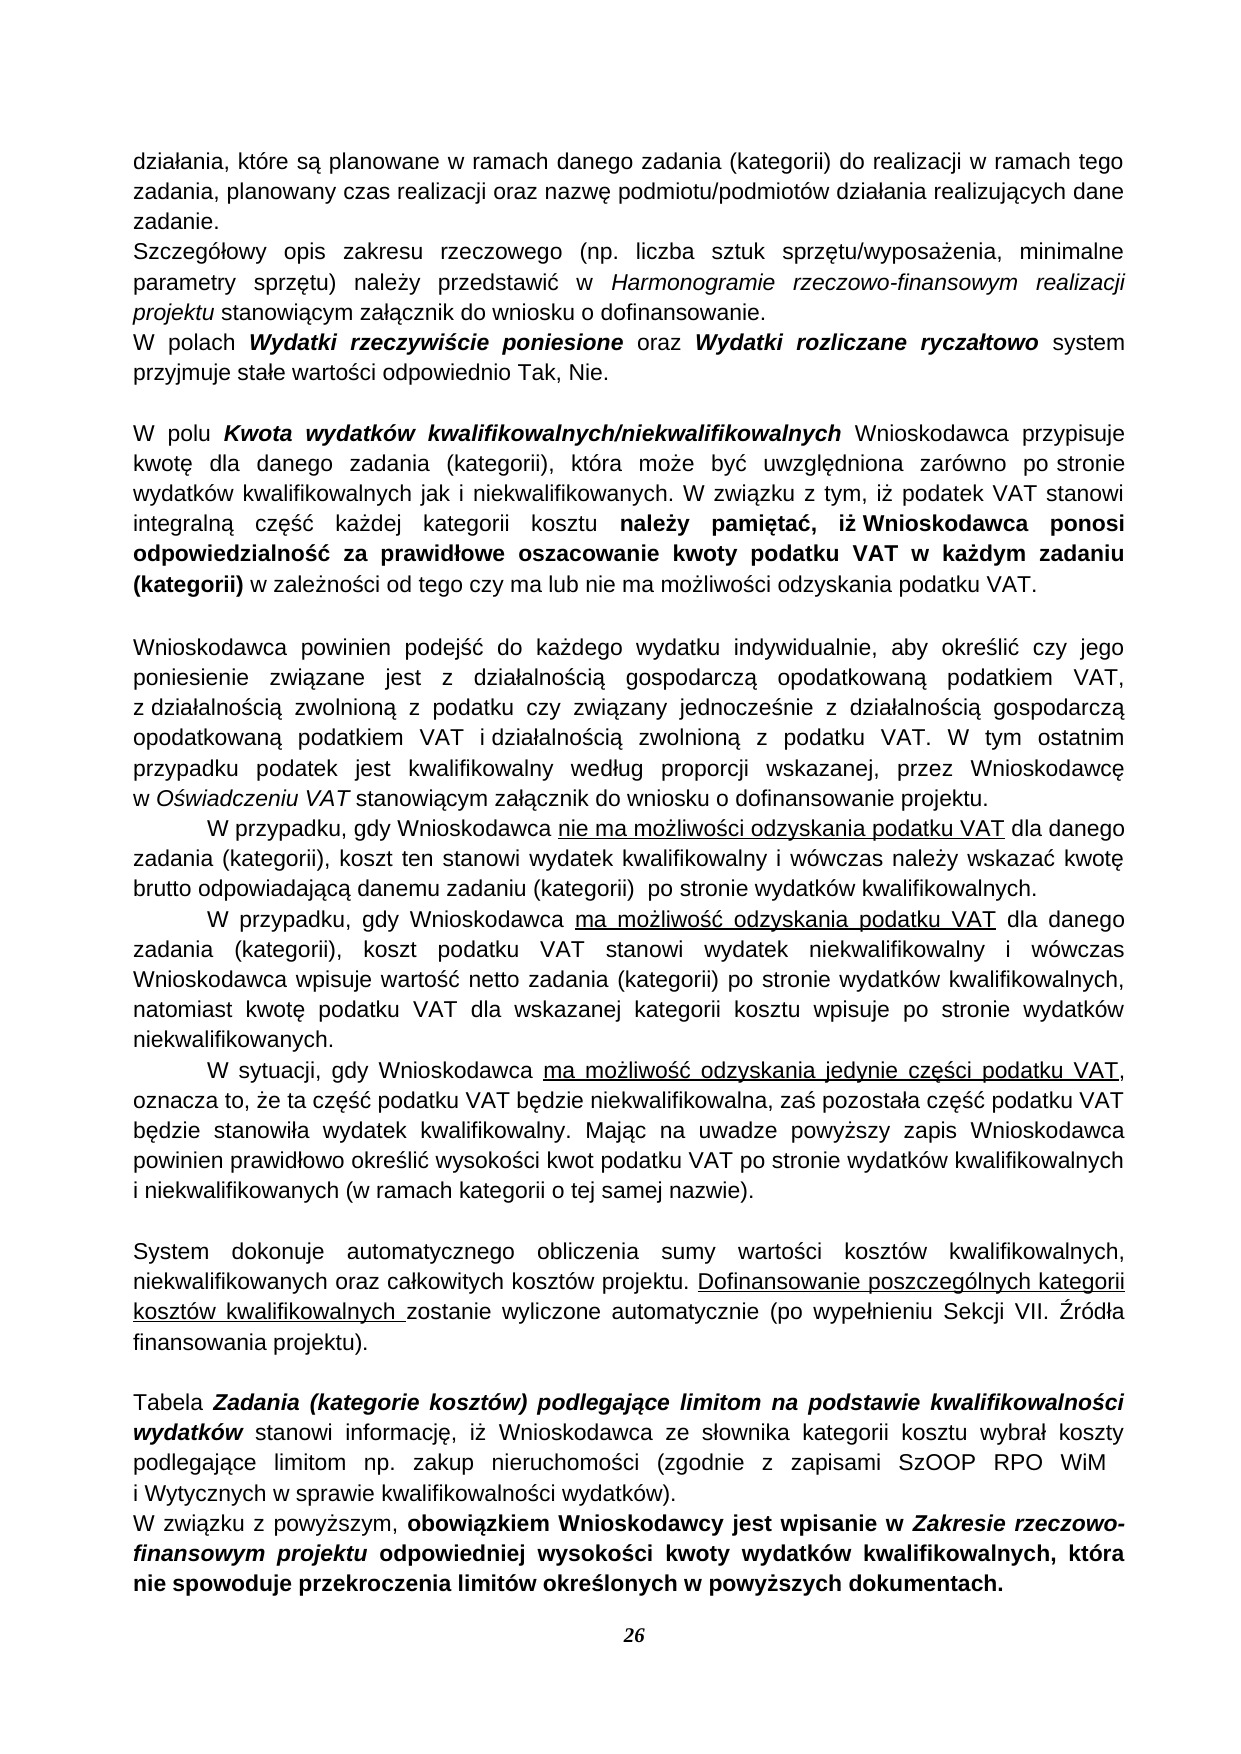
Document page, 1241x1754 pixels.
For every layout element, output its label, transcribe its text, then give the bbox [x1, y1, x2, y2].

text W przypadku, gdy Wnioskodawca nie ma możliwości odzyskania podatku VAT dla danego zadania (kategorii), koszt ten stanowi wydatek kwalifikowalny i wówczas należy wskazać kwotę brutto odpowiadającą danemu zadaniu (kategorii) po stronie wydatków kwalifikowalnych. [133, 815, 1125, 902]
text W związku z powyższym, obowiązkiem Wnioskodawcy jest wpisanie w Zakresie rzeczowo-finansowym projektu odpowiedniej wysokości kwoty wydatków kwalifikowalnych, która nie spowoduje przekroczenia limitów określonych w powyższych dokumentach. [133, 1510, 1125, 1597]
text W przypadku, gdy Wnioskodawca ma możliwość odzyskania podatku VAT dla danego zadania (kategorii), koszt podatku VAT stanowi wydatek niekwalifikowalny i wówczas Wnioskodawca wpisuje wartość netto zadania (kategorii) po stronie wydatków kwalifikowalnych, natomiast kwotę podatku VAT dla wskazanej kategorii kosztu wpisuje po stronie wydatków niekwalifikowanych. [133, 906, 1125, 1053]
text Wnioskodawca powinien podejść do każdego wydatku indywidualnie, aby określić czy jego poniesienie związane jest z działalnością gospodarczą opodatkowaną podatkiem VAT, z działalnością zwolnioną z podatku czy związany jednocześnie z działalnością gospodarczą opodatkowaną podatkiem VAT i działalnością zwolnioną z podatku VAT. W tym ostatnim przypadku podatek jest kwalifikowalny według proporcji wskazanej, przez Wnioskodawcę w Oświadczeniu VAT stanowiącym załącznik do wniosku o dofinansowanie projektu. [133, 634, 1125, 811]
text System dokonuje automatycznego obliczenia sumy wartości kosztów kwalifikowalnych, niekwalifikowanych oraz całkowitych kosztów projektu. Dofinansowanie poszczególnych kategorii kosztów kwalifikowalnych zostanie wyliczone automatycznie (po wypełnieniu Sekcji VII. Źródła finansowania projektu). [133, 1238, 1125, 1355]
text W polu Kwota wydatków kwalifikowalnych/niekwalifikowalnych Wnioskodawca przypisuje kwotę dla danego zadania (kategorii), która może być uwzględniona zarówno po stronie wydatków kwalifikowalnych jak i niekwalifikowanych. W związku z tym, iż podatek VAT stanowi integralną część każdej kategorii kosztu należy pamiętać, iż Wnioskodawca ponosi odpowiedzialność za prawidłowe oszacowanie kwoty podatku VAT w każdym zadaniu (kategorii) w zależności od tego czy ma lub nie ma możliwości odzyskania podatku VAT. [133, 419, 1125, 597]
text W sytuacji, gdy Wnioskodawca ma możliwość odzyskania jedynie części podatku VAT, oznacza to, że ta część podatku VAT będzie niekwalifikowalna, zaś pozostała część podatku VAT będzie stanowiła wydatek kwalifikowalny. Mając na uwadze powyższy zapis Wnioskodawca powinien prawidłowo określić wysokości kwot podatku VAT po stronie wydatków kwalifikowalnych i niekwalifikowanych (w ramach kategorii o tej samej nazwie). [133, 1057, 1125, 1204]
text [133, 148, 1125, 234]
text W polach Wydatki rzeczywiście poniesione oraz Wydatki rozliczane ryczałtowo system przyjmuje stałe wartości odpowiednio Tak, Nie. [133, 329, 1125, 385]
text Tabela Zadania (kategorie kosztów) podlegające limitom na podstawie kwalifikowalności wydatków stanowi informację, iż Wnioskodawca ze słownika kategorii kosztu wybrał koszty podlegające limitom np. zakup nieruchomości (zgodnie z zapisami SzOOP RPO WiM i Wytycznych w sprawie kwalifikowalności wydatków). [133, 1389, 1125, 1506]
text Szczegółowy opis zakresu rzeczowego (np. liczba sztuk sprzętu/wyposażenia, minimalne parametry sprzętu) należy przedstawić w Harmonogramie rzeczowo-finansowym realizacji projektu stanowiącym załącznik do wniosku o dofinansowanie. [133, 238, 1125, 325]
